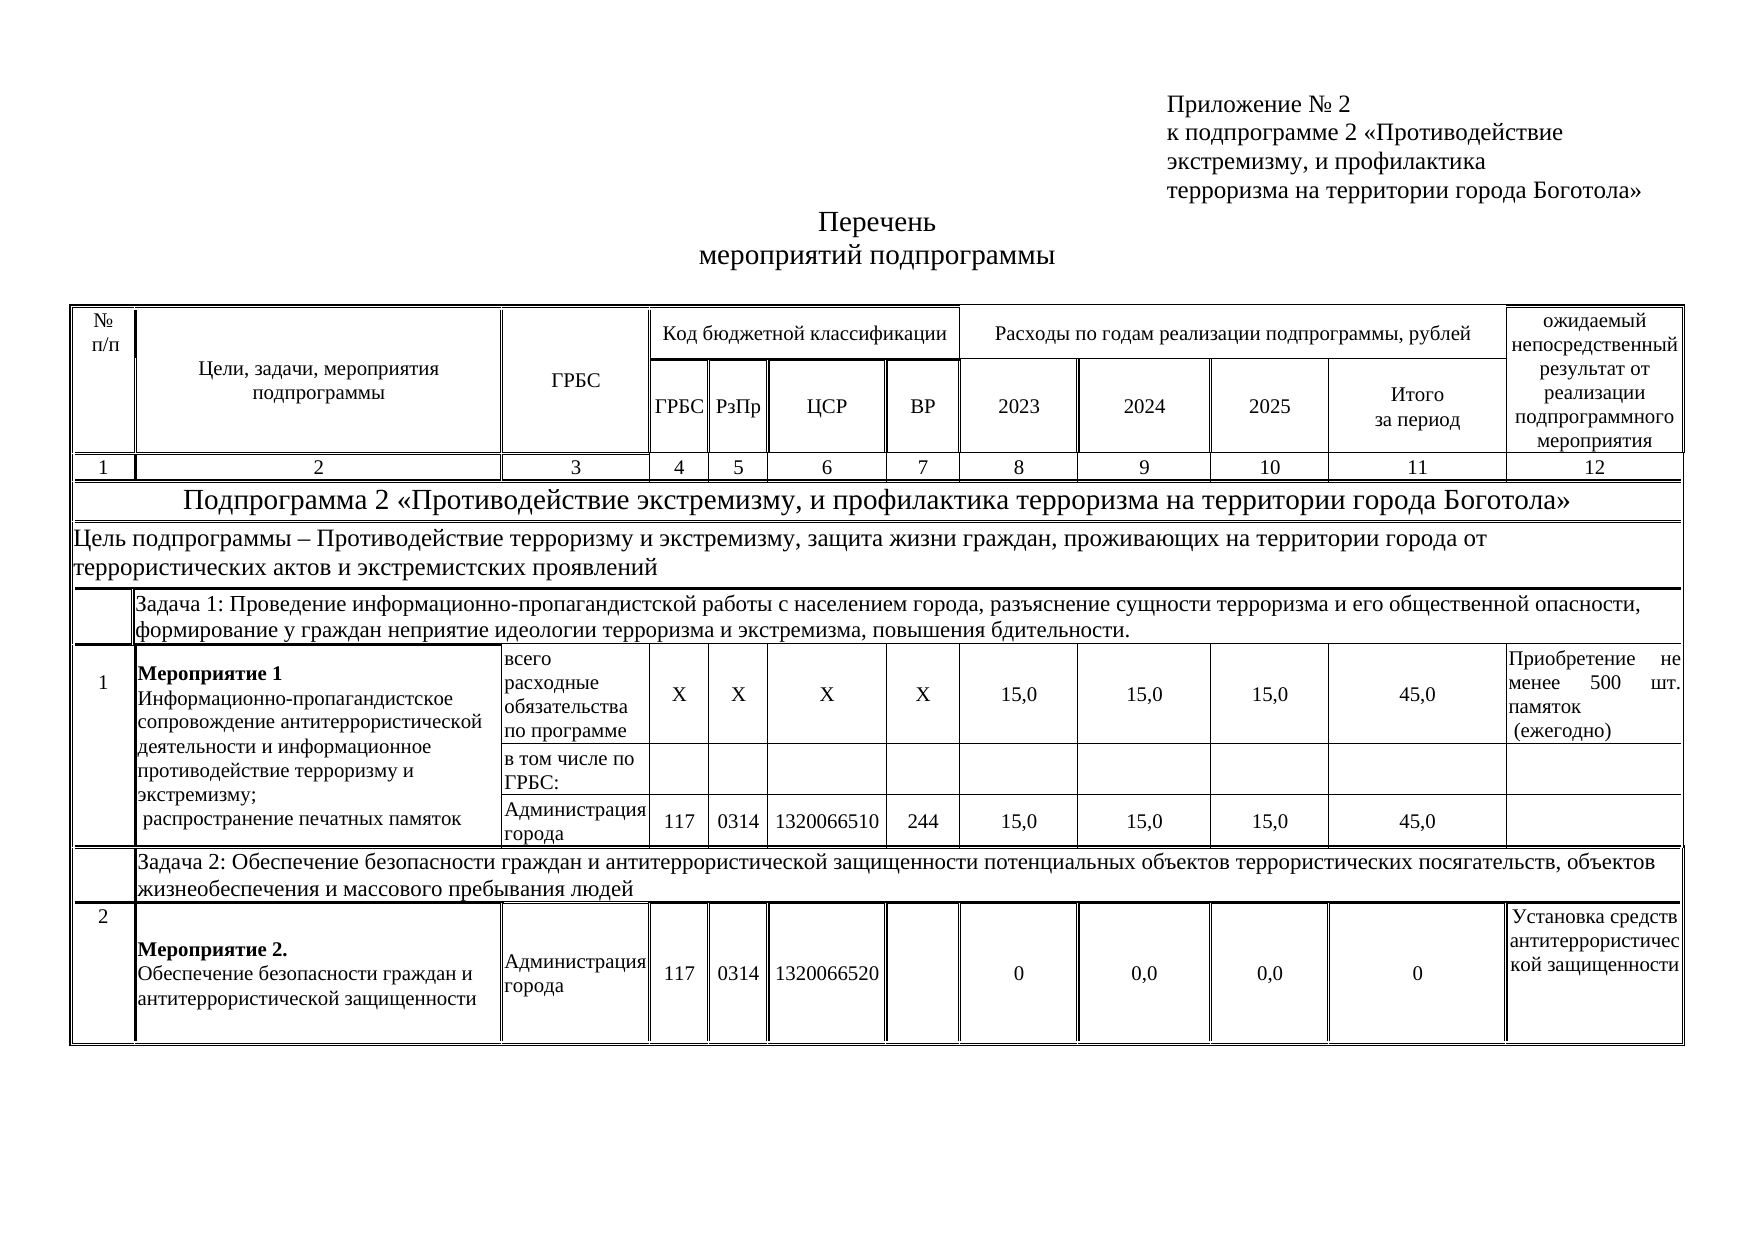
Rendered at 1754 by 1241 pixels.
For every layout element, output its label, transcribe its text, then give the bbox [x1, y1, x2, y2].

table_cell Итого за период [1329, 359, 1506, 452]
table_cell 117 [650, 904, 709, 1042]
table_cell 2 [137, 455, 500, 479]
table_cell в том числе по ГРБС: [502, 744, 649, 794]
table_cell 0314 [709, 795, 767, 845]
table_cell 1320066510 [768, 795, 886, 845]
table_cell [73, 587, 131, 643]
table_cell 15,0 [1211, 795, 1328, 845]
table_cell 117 [650, 795, 708, 845]
table_cell 2 [73, 901, 135, 1042]
table_cell 5 [709, 453, 767, 479]
table_cell [887, 744, 959, 794]
table_cell [1507, 743, 1683, 794]
table_cell 4 [650, 453, 708, 479]
table_cell [1329, 744, 1506, 794]
table_cell [650, 744, 708, 794]
table_cell 6 [768, 453, 886, 479]
table_cell РзПр [710, 361, 766, 452]
table_cell [709, 744, 767, 794]
table_cell 0,0 [1211, 904, 1329, 1042]
text мероприятий подпрограммы [89, 237, 1665, 271]
table_cell Х [887, 644, 959, 742]
text Приложение № 2 [89, 89, 1665, 117]
table_header Расходы по годам реализации подпрограммы, рублей [960, 305, 1506, 358]
table_header № п/п [73, 306, 135, 358]
table_header Код бюджетной классификации [650, 308, 959, 358]
table_cell 0,0 [1078, 904, 1211, 1042]
table_cell Цель подпрограммы – Противодействие терроризму и экстремизму, защита жизни граждан, проживающих на территории города от террористических актов и экстремистских проявлений [71, 520, 1683, 587]
table_cell 15,0 [1078, 644, 1210, 742]
text экстремизму, и профилактика [89, 146, 1665, 175]
table_cell 244 [887, 795, 959, 845]
table_cell Администрация города [502, 904, 649, 1042]
table_cell 0314 [709, 903, 768, 1042]
table_cell 15,0 [960, 644, 1077, 742]
table_header ГРБС [502, 308, 649, 452]
table_cell 0 [1329, 903, 1506, 1042]
table_cell 15,0 [1211, 644, 1328, 742]
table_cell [1506, 901, 1682, 1042]
table_cell [73, 358, 134, 452]
table_cell Приобретение не менее 500 шт. памяток (ежегодно) [1507, 643, 1683, 742]
table_cell 45,0 [1329, 795, 1506, 845]
table_cell 10 [1211, 453, 1328, 479]
table_cell Подпрограмма 2 «Противодействие экстремизму, и профилактика терроризма на территории города Боготола» [73, 479, 1683, 520]
table_cell Х [768, 644, 886, 742]
table_cell 11 [1329, 453, 1506, 479]
table_header ожидаемый непосредственный результат от реализации подпрограммного мероприятия [1507, 308, 1682, 452]
table_cell Задача 1: Проведение информационно-пропагандистской работы с населением города, разъяснение сущности терроризма и его общественной опасности, формирование у граждан неприятие идеологии терроризма и экстремизма, повышения бдительности. [135, 587, 1683, 643]
table_cell [886, 904, 960, 1042]
table_cell 8 [960, 453, 1077, 479]
table_cell Х [650, 644, 708, 742]
table_cell ЦСР [770, 361, 884, 452]
table_cell 3 [503, 455, 649, 479]
table_cell 2025 [1212, 359, 1328, 452]
table_cell 15,0 [1078, 795, 1210, 845]
table_cell 12 [1507, 453, 1683, 479]
table_cell всего расходные обязательства по программе [502, 644, 649, 742]
table_cell ВР [888, 361, 958, 452]
table_cell 9 [1078, 453, 1210, 479]
table_cell 2023 [961, 359, 1076, 452]
table_cell [1507, 794, 1683, 845]
table_cell [1211, 744, 1328, 794]
text Перечень [89, 204, 1665, 237]
table_cell 15,0 [960, 795, 1077, 845]
table_cell ГРБС [651, 361, 707, 452]
table_cell [768, 744, 886, 794]
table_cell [135, 904, 502, 1042]
table_cell Задача 2: Обеспечение безопасности граждан и антитеррористической защищенности потенциальных объектов террористических посягательств, объектов жизнеобеспечения и массового пребывания людей [137, 845, 1683, 901]
table_cell 45,0 [1329, 644, 1506, 742]
table_cell Администрация города [502, 795, 649, 845]
table_header Цели, задачи, мероприятия подпрограммы [135, 308, 502, 452]
table_cell 7 [887, 453, 959, 479]
table_cell Мероприятие 1 Информационно-пропагандистское сопровождение антитеррористической деятельности и информационное противодействие терроризму и экстремизму; распространение печатных памяток [137, 646, 501, 845]
table_cell 0 [960, 903, 1078, 1042]
table_cell 2024 [1080, 359, 1209, 452]
table_cell 1 [71, 452, 135, 479]
table_cell Х [709, 644, 767, 742]
text терроризма на территории города Боготола» [89, 175, 1665, 204]
table_cell 1320066520 [768, 903, 886, 1042]
table_cell [1078, 744, 1210, 794]
table_cell [960, 744, 1077, 794]
table_cell [73, 845, 134, 901]
table_cell 1 [71, 643, 134, 845]
text к подпрограмме 2 «Противодействие [89, 117, 1665, 146]
